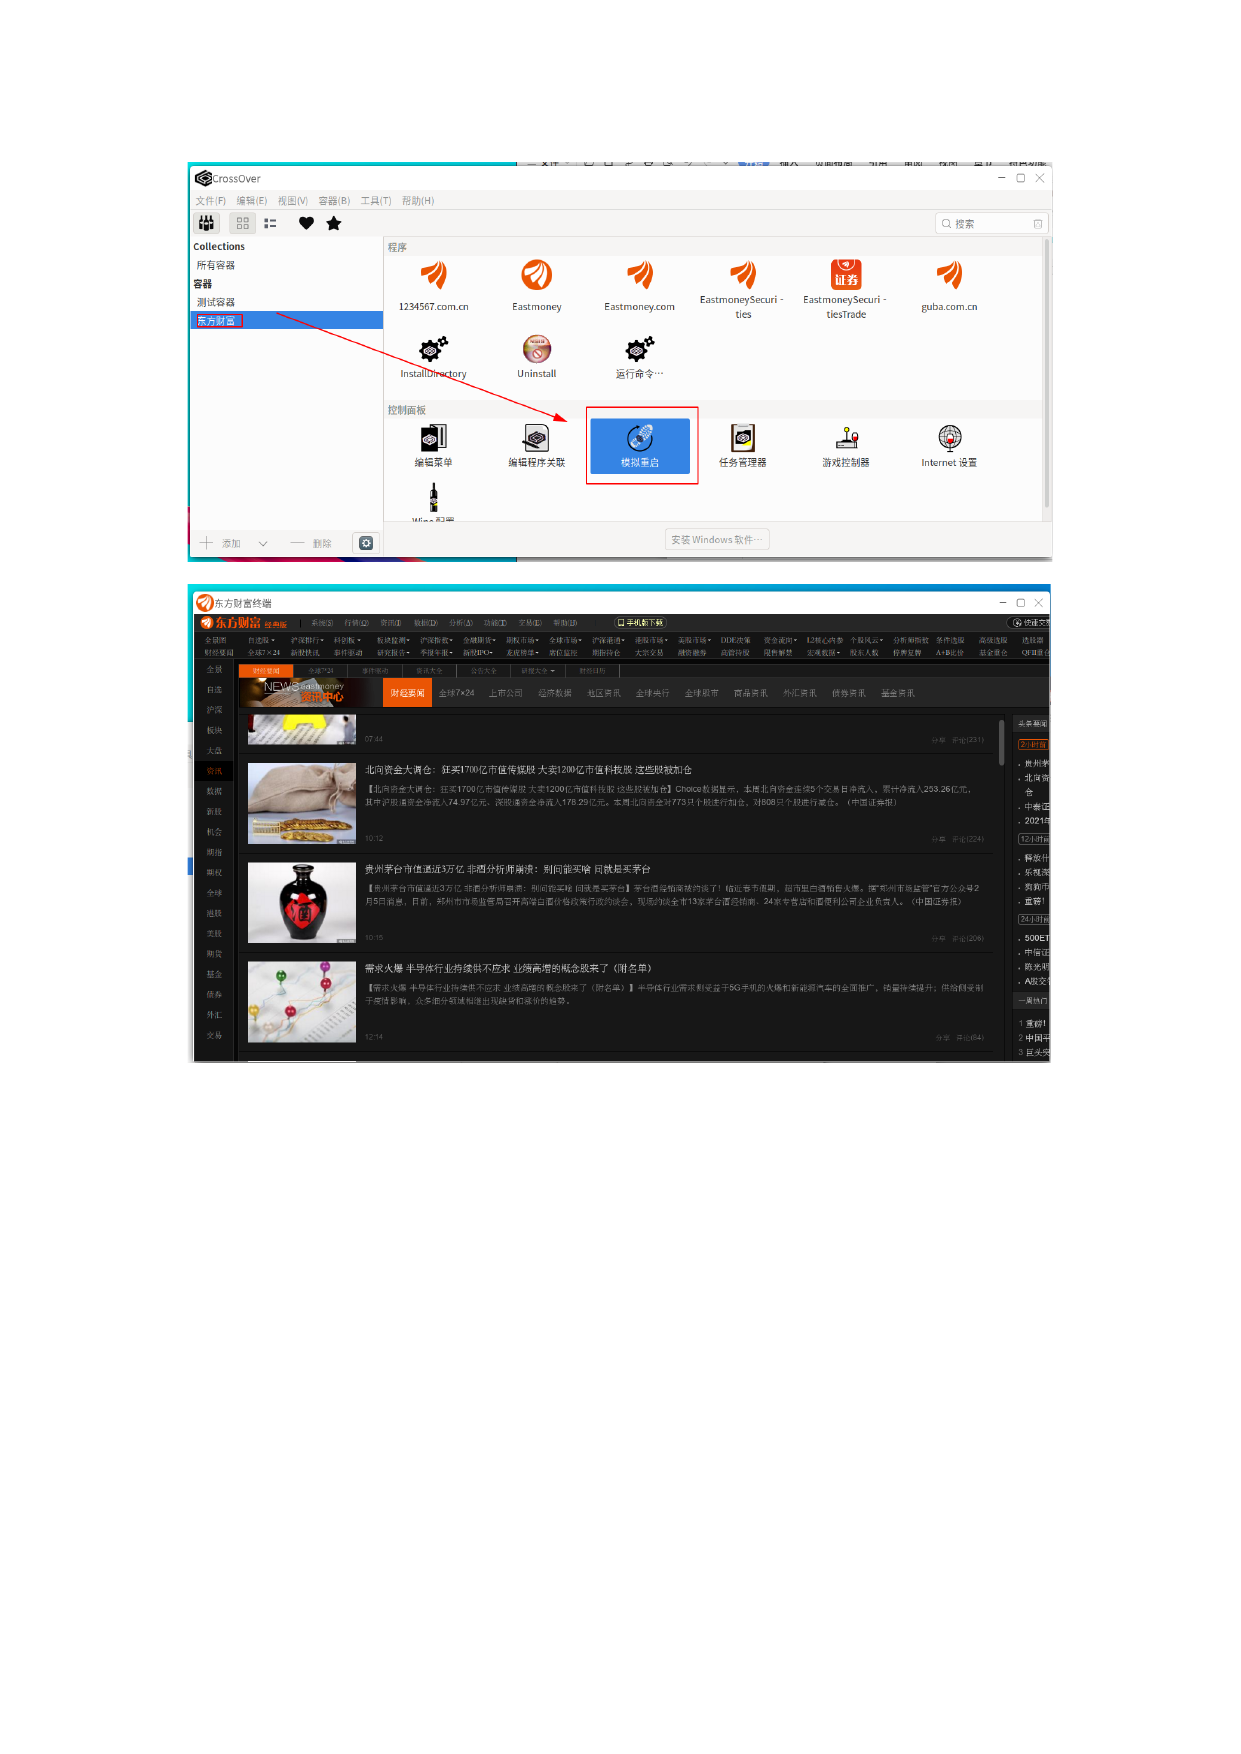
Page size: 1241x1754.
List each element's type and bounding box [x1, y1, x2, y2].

picture [187, 162, 1053, 562]
picture [187, 584, 1051, 1063]
